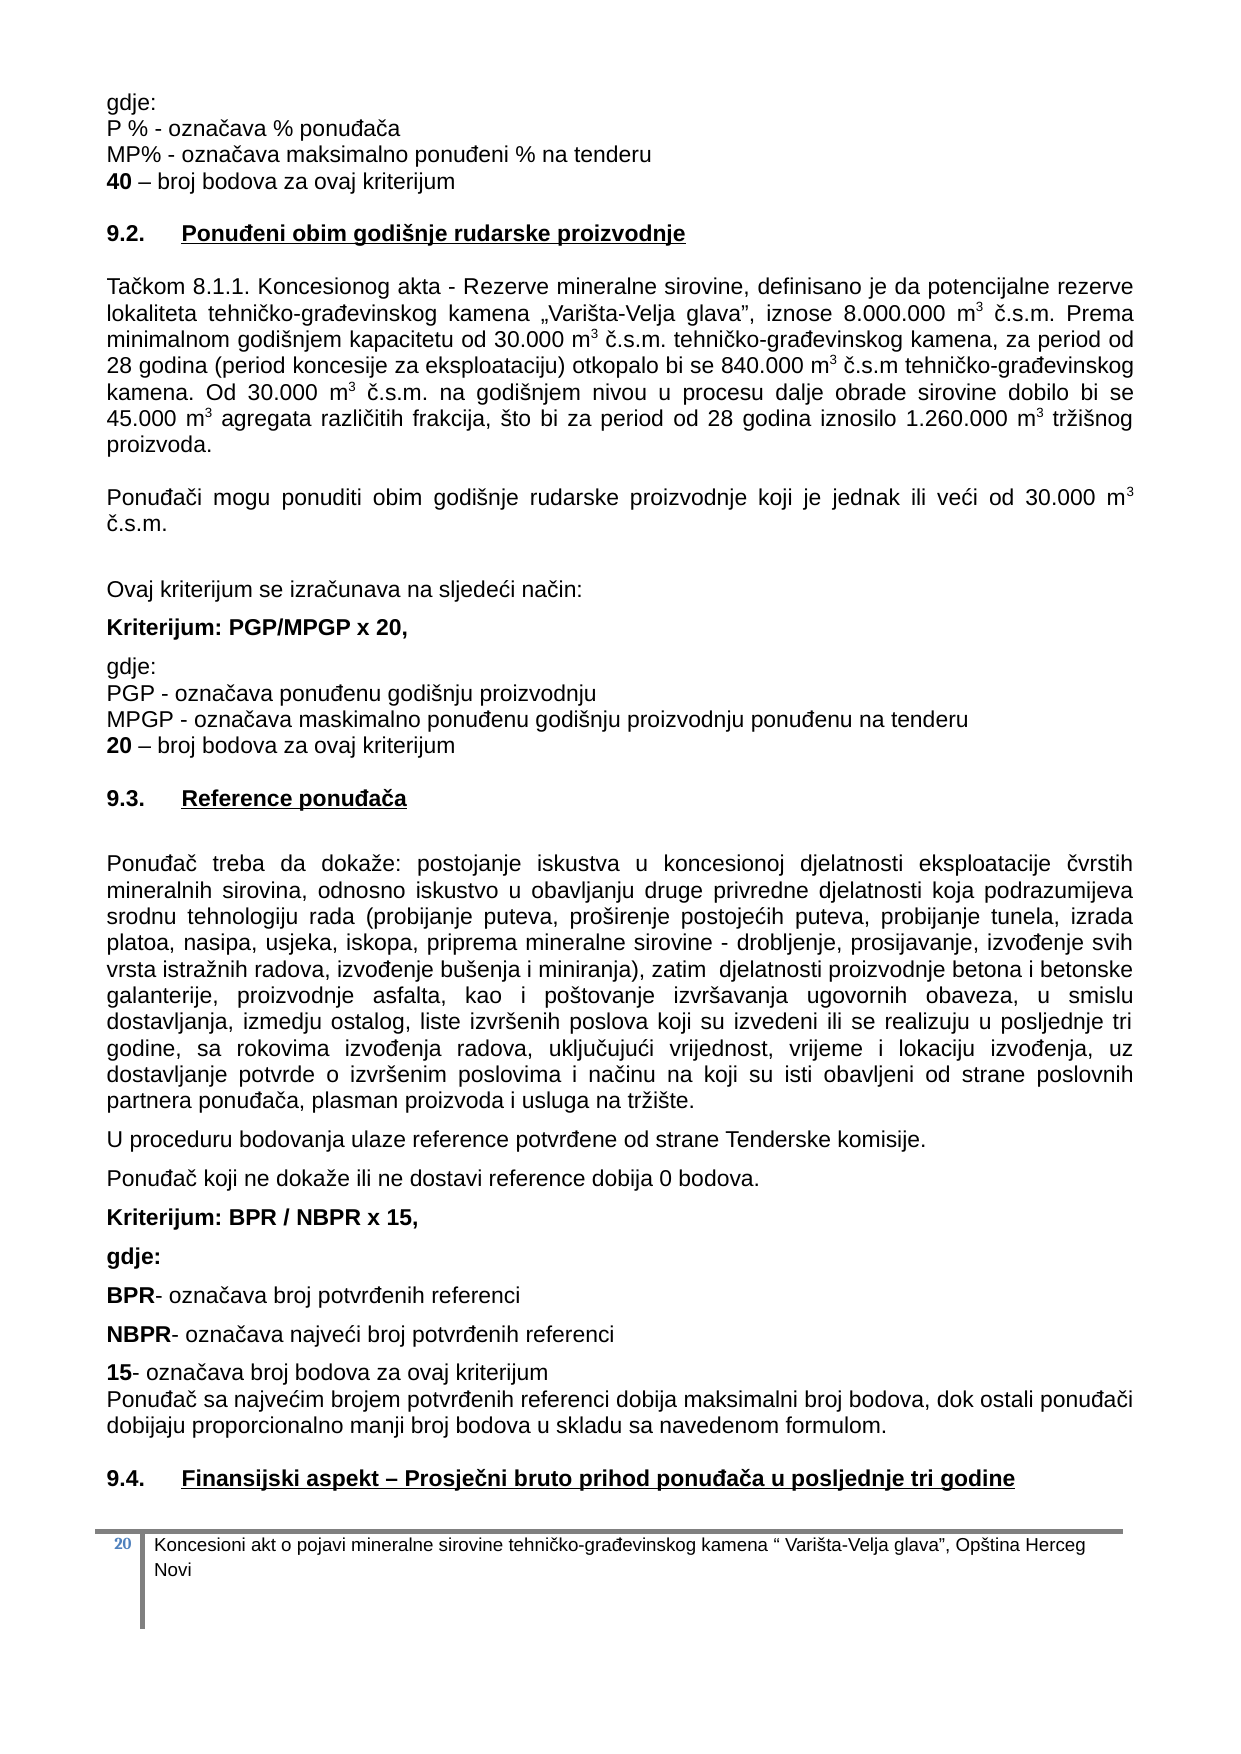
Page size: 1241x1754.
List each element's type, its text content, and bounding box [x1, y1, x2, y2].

text Ponuđač koji ne dokaže ili ne dostavi reference dobija 0 bodova. [106, 1165, 1134, 1191]
text Kriterijum: BPR / NBPR x 15, [106, 1204, 1134, 1230]
text NBPR- označava najveći broj potvrđenih referenci [106, 1321, 1134, 1347]
text MP% - označava maksimalno ponuđeni % na tenderu [106, 141, 1134, 168]
subtitle Finansijski aspekt – Prosječni bruto prihod ponuđača u posljednje tri godine [106, 1465, 1134, 1491]
text MPGP - označava maskimalno ponuđenu godišnju proizvodnju ponuđenu na tenderu [106, 706, 1134, 732]
text U proceduru bodovanja ulaze reference potvrđene od strane Tenderske komisije. [106, 1126, 1134, 1153]
text PGP - označava ponuđenu godišnju proizvodnju [106, 679, 1134, 706]
text 20 – broj bodova za ovaj kriterijum [106, 732, 1134, 759]
text Ponuđači mogu ponuditi obim godišnje rudarske proizvodnje koji je jednak ili veći od 30.000 m3 č.s.m. [106, 484, 1134, 537]
text gdje: [106, 1243, 1134, 1269]
text Kriterijum: PGP/MPGP x 20, [106, 614, 1134, 641]
text Tačkom 8.1.1. Koncesionog akta - Rezerve mineralne sirovine, definisano je da potencijalne rezerve lokaliteta tehničko-građevinskog kamena „Varišta-Velja glava”, iznose 8.000.000 m3 č.s.m. Prema minimalnom godišnjem kapacitetu od 30.000 m3 č.s.m. tehničko-građevinskog kamena, za period od 28 godina (period koncesije za eksploataciju) otkopalo bi se 840.000 m3 č.s.m tehničko-građevinskog kamena. Od 30.000 m3 č.s.m. na godišnjem nivou u procesu dalje obrade sirovine dobilo bi se 45.000 m3 agregata različitih frakcija, što bi za period od 28 godina iznosilo 1.260.000 m3 tržišnog proizvoda. [106, 273, 1134, 458]
text Ponuđač sa najvećim brojem potvrđenih referenci dobija maksimalni broj bodova, dok ostali ponuđači dobijaju proporcionalno manji broj bodova u skladu sa navedenom formulom. [106, 1386, 1134, 1438]
text gdje: [106, 89, 1134, 115]
subtitle Reference ponuđača [106, 785, 1134, 811]
text P % - označava % ponuđača [106, 115, 1134, 141]
text Ponuđač treba da dokaže: postojanje iskustva u koncesionoj djelatnosti eksploatacije čvrstih mineralnih sirovina, odnosno iskustvo u obavljanju druge privredne djelatnosti koja podrazumijeva srodnu tehnologiju rada (probijanje puteva, proširenje postojećih puteva, probijanje tunela, izrada platoa, nasipa, usjeka, iskopa, priprema mineralne sirovine - drobljenje, prosijavanje, izvođenje svih vrsta istražnih radova, izvođenje bušenja i miniranja), zatim djelatnosti proizvodnje betona i betonske galanterije, proizvodnje asfalta, kao i poštovanje izvršavanja ugovornih obaveza, u smislu dostavljanja, izmedju ostalog, liste izvršenih poslova koji su izvedeni ili se realizuju u posljednje tri godine, sa rokovima izvođenja radova, uključujući vrijednost, vrijeme i lokaciju izvođenja, uz dostavljanje potvrde o izvršenim poslovima i načinu na koji su isti obavljeni od strane poslovnih partnera ponuđača, plasman proizvoda i usluga na tržište. [106, 850, 1134, 1114]
text BPR- označava broj potvrđenih referenci [106, 1282, 1134, 1308]
text 40 – broj bodova za ovaj kriterijum [106, 168, 1134, 194]
text Ovaj kriterijum se izračunava na sljedeći način: [106, 576, 1134, 602]
subtitle Ponuđeni obim godišnje rudarske proizvodnje [106, 220, 1134, 247]
text gdje: [106, 653, 1134, 679]
text 15- označava broj bodova za ovaj kriterijum [106, 1359, 1134, 1386]
